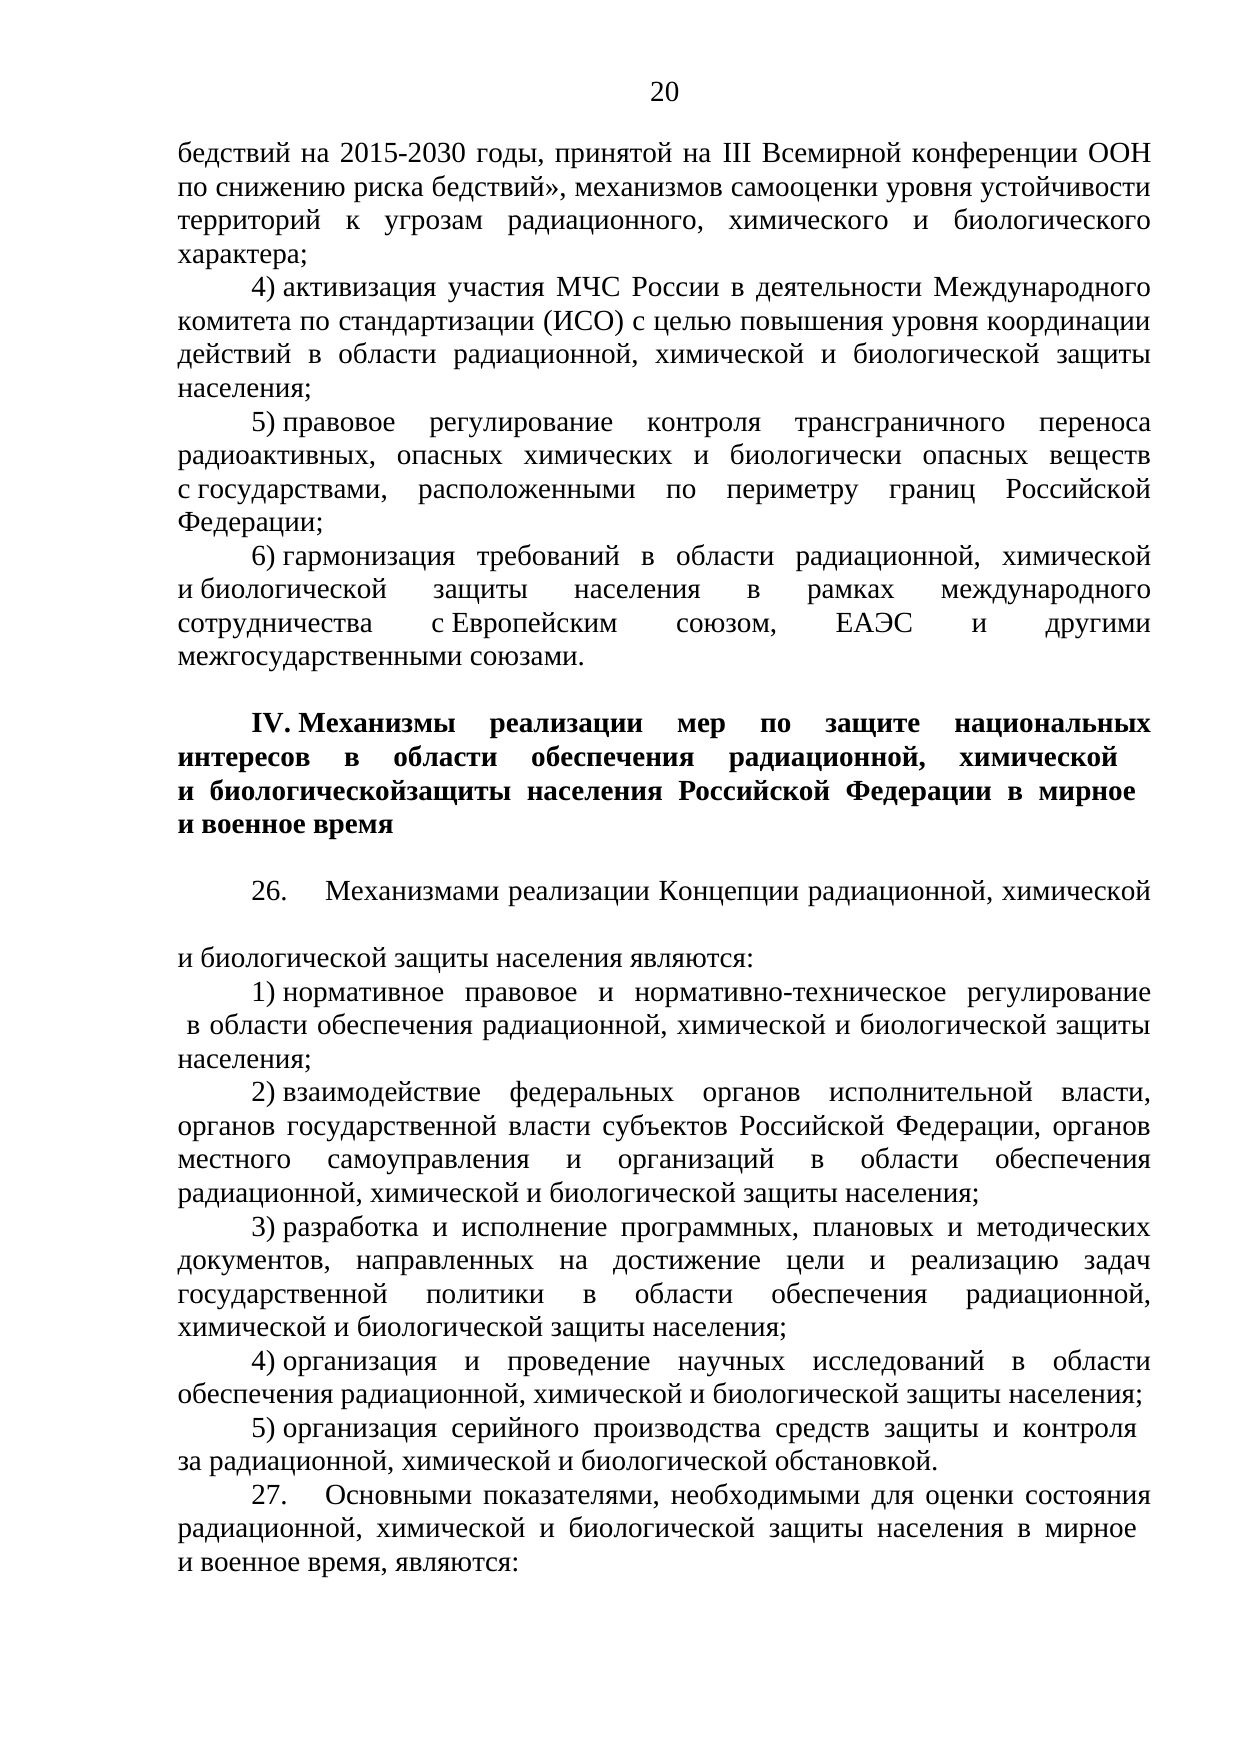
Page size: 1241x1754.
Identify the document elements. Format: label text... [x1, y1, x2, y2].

text 5) организация серийного производства средств защиты и контроля за радиационной, химической и биологической обстановкой. [177, 1410, 1152, 1477]
list Основными показателями, необходимыми для оценки состояния радиационной, химической и биологической защиты населения в мирное и военное время, являются: [177, 1477, 1152, 1578]
text 5) правовое регулирование контроля трансграничного переноса радиоактивных, опасных химических и биологически опасных веществ с государствами, расположенными по периметру границ Российской Федерации; [177, 404, 1152, 538]
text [177, 135, 1152, 269]
text 3) разработка и исполнение программных, плановых и методических документов, направленных на достижение цели и реализацию задач государственной политики в области обеспечения радиационной, химической и биологической защиты населения; [177, 1209, 1152, 1343]
text 4) организация и проведение научных исследований в области обеспечения радиационной, химической и биологической защиты населения; [177, 1343, 1152, 1410]
text 1) нормативное правовое и нормативно-техническое регулирование в области обеспечения радиационной, химической и биологической защиты населения; [177, 974, 1152, 1074]
text 2) взаимодействие федеральных органов исполнительной власти, органов государственной власти субъектов Российской Федерации, органов местного самоуправления и организаций в области обеспечения радиационной, химической и биологической защиты населения; [177, 1074, 1152, 1209]
text 4) активизация участия МЧС России в деятельности Международного комитета по стандартизации (ИСО) с целью повышения уровня координации действий в области радиационной, химической и биологической защиты населения; [177, 269, 1152, 404]
text IV. Механизмы реализации мер по защите национальных интересов в области обеспечения радиационной, химической и биологическойзащиты населения Российской Федерации в мирное и военное время [177, 706, 1152, 840]
text 6) гармонизация требований в области радиационной, химической и биологической защиты населения в рамках международного сотрудничества с Европейским союзом, ЕАЭС и другими межгосударственными союзами. [177, 538, 1152, 672]
list Механизмами реализации Концепции радиационной, химической и биологической защиты населения являются: [177, 873, 1152, 974]
